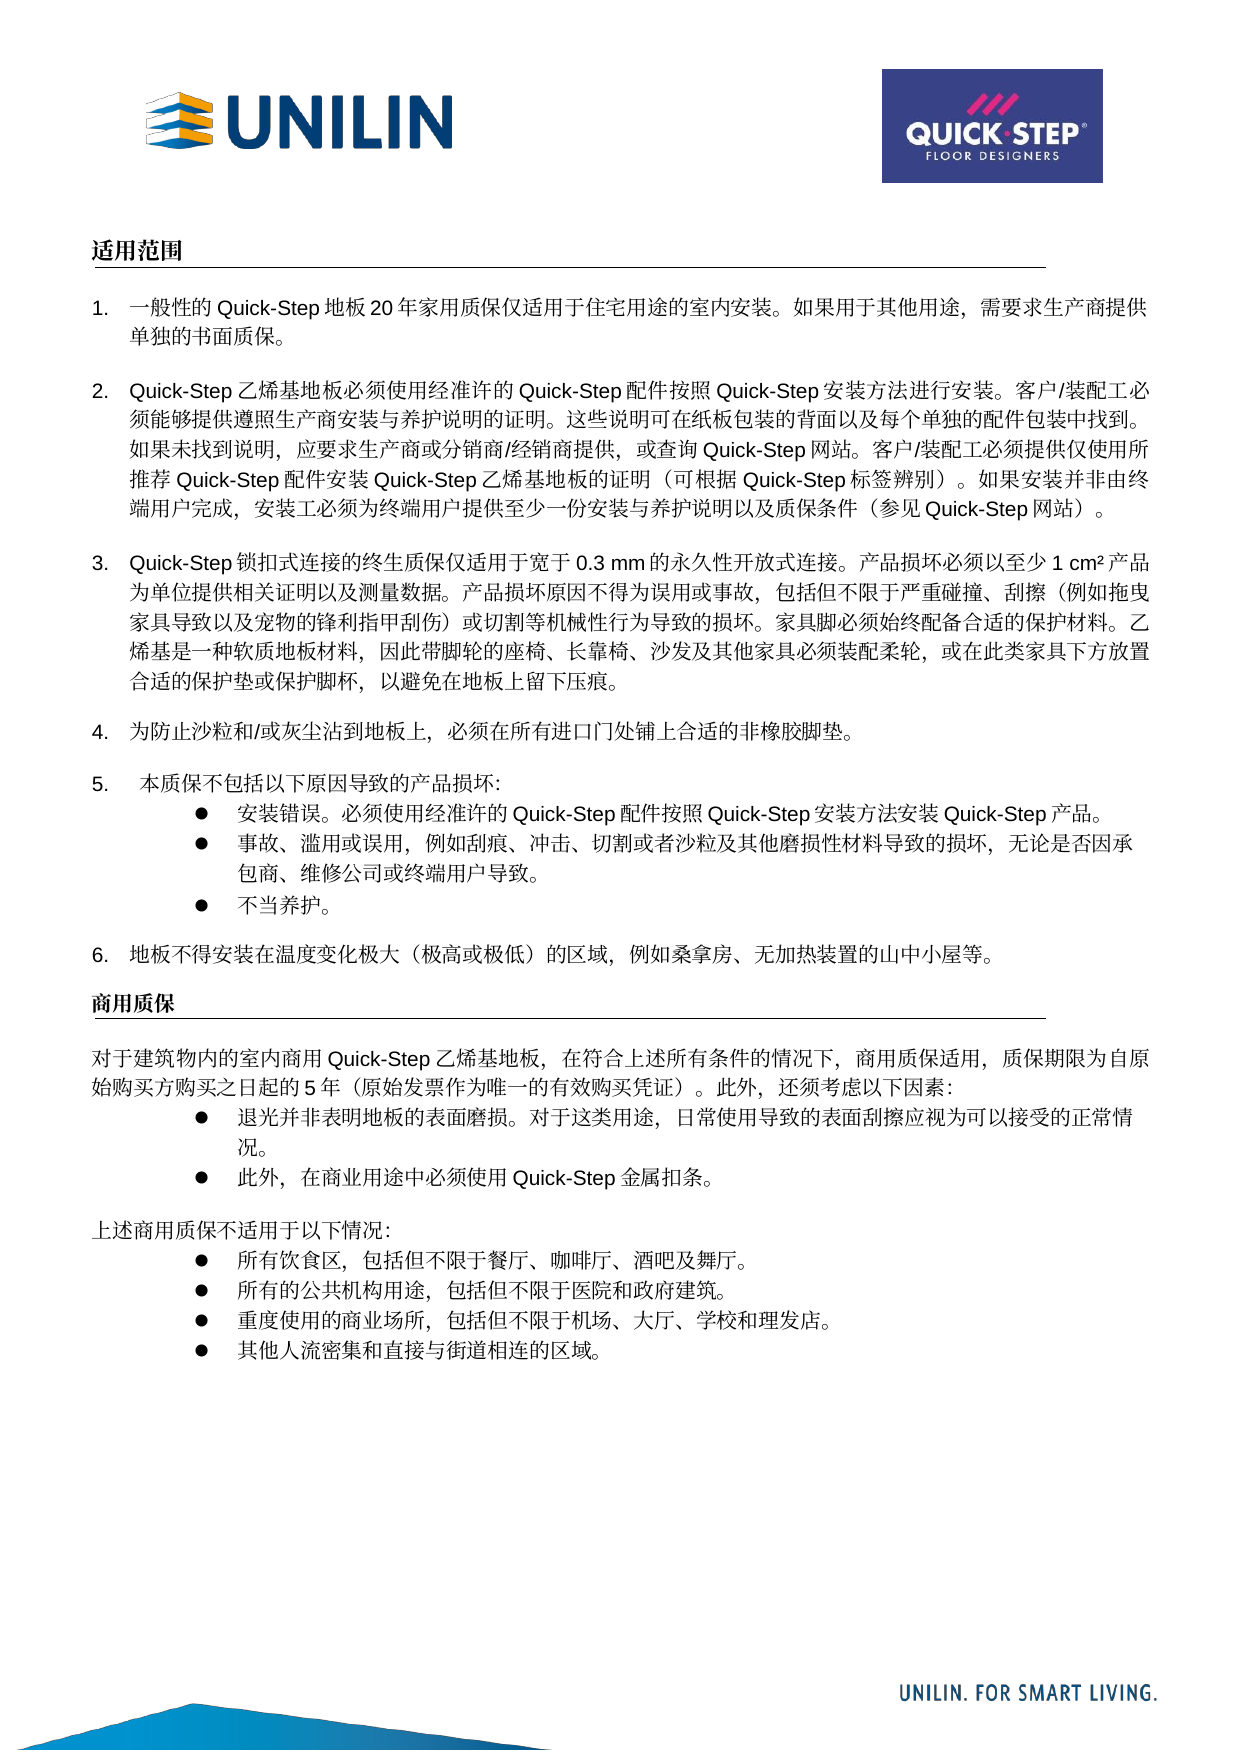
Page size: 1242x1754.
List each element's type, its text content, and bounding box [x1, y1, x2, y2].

list 事故、滥用或误用，例如刮痕、冲击、切割或者沙粒及其他磨损性材料导致的损坏，无论是否因承包商、维修公司或终端用户导致。 [194, 828, 1150, 888]
text 5. 本质保不包括以下原因导致的产品损坏： [92, 768, 1150, 798]
text 上述商用质保不适用于以下情况： [92, 1214, 1150, 1244]
list 重度使用的商业场所，包括但不限于机场、大厅、学校和理发店。 [194, 1304, 1150, 1334]
text 6. 地板不得安装在温度变化极大（极高或极低）的区域，例如桑拿房、无加热装置的山中小屋等。 [92, 944, 1150, 968]
text 2. Quick-Step乙烯基地板必须使用经准许的Quick-Step配件按照Quick-Step安装方法进行安装。客户/装配工必须能够提供遵照生产商安装与养护说明的证明。这些说明可在纸板包装的背面以及每个单独的配件包装中找到。如果未找到说明，应要求生产商或分销商/经销商提供，或查询Quick-Step网站。客户/装配工必须提供仅使用所推荐Quick-Step配件安装Quick-Step乙烯基地板的证明（可根据Quick-Step标签辨别）。如果安装并非由终端用户完成，安装工必须为终端用户提供至少一份安装与养护说明以及质保条件（参见Quick-Step网站）。 [92, 374, 1150, 523]
list 其他人流密集和直接与街道相连的区域。 [194, 1334, 1150, 1364]
list 所有饮食区，包括但不限于餐厅、咖啡厅、酒吧及舞厅。 [194, 1244, 1150, 1274]
picture [882, 69, 1103, 183]
text 对于建筑物内的室内商用Quick-Step乙烯基地板，在符合上述所有条件的情况下，商用质保适用，质保期限为自原始购买方购买之日起的5年（原始发票作为唯一的有效购买凭证）。此外，还须考虑以下因素： [92, 1042, 1150, 1102]
text 商用质保 [92, 991, 1150, 1015]
picture [0, 1657, 1239, 1750]
list 不当养护。 [194, 889, 1150, 919]
text 适用范围 [92, 240, 1150, 264]
list 安装错误。必须使用经准许的Quick-Step配件按照Quick-Step安装方法安装Quick-Step产品。 [194, 798, 1150, 828]
picture [146, 92, 452, 149]
list 此外，在商业用途中必须使用Quick-Step金属扣条。 [194, 1162, 1150, 1191]
text 4. 为防止沙粒和/或灰尘沾到地板上，必须在所有进口门处铺上合适的非橡胶脚垫。 [92, 720, 1150, 744]
text 1. 一般性的Quick-Step地板20年家用质保仅适用于住宅用途的室内安装。如果用于其他用途，需要求生产商提供单独的书面质保。 [92, 292, 1150, 350]
list 所有的公共机构用途，包括但不限于医院和政府建筑。 [194, 1274, 1150, 1304]
text 3. Quick-Step锁扣式连接的终生质保仅适用于宽于0.3 mm的永久性开放式连接。产品损坏必须以至少1 cm²产品为单位提供相关证明以及测量数据。产品损坏原因不得为误用或事故，包括但不限于严重碰撞、刮擦（例如拖曳家具导致以及宠物的锋利指甲刮伤）或切割等机械性行为导致的损坏。家具脚必须始终配备合适的保护材料。乙烯基是一种软质地板材料，因此带脚轮的座椅、长靠椅、沙发及其他家具必须装配柔轮，或在此类家具下方放置合适的保护垫或保护脚杯，以避免在地板上留下压痕。 [92, 547, 1150, 695]
list 退光并非表明地板的表面磨损。对于这类用途，日常使用导致的表面刮擦应视为可以接受的正常情况。 [194, 1102, 1150, 1161]
